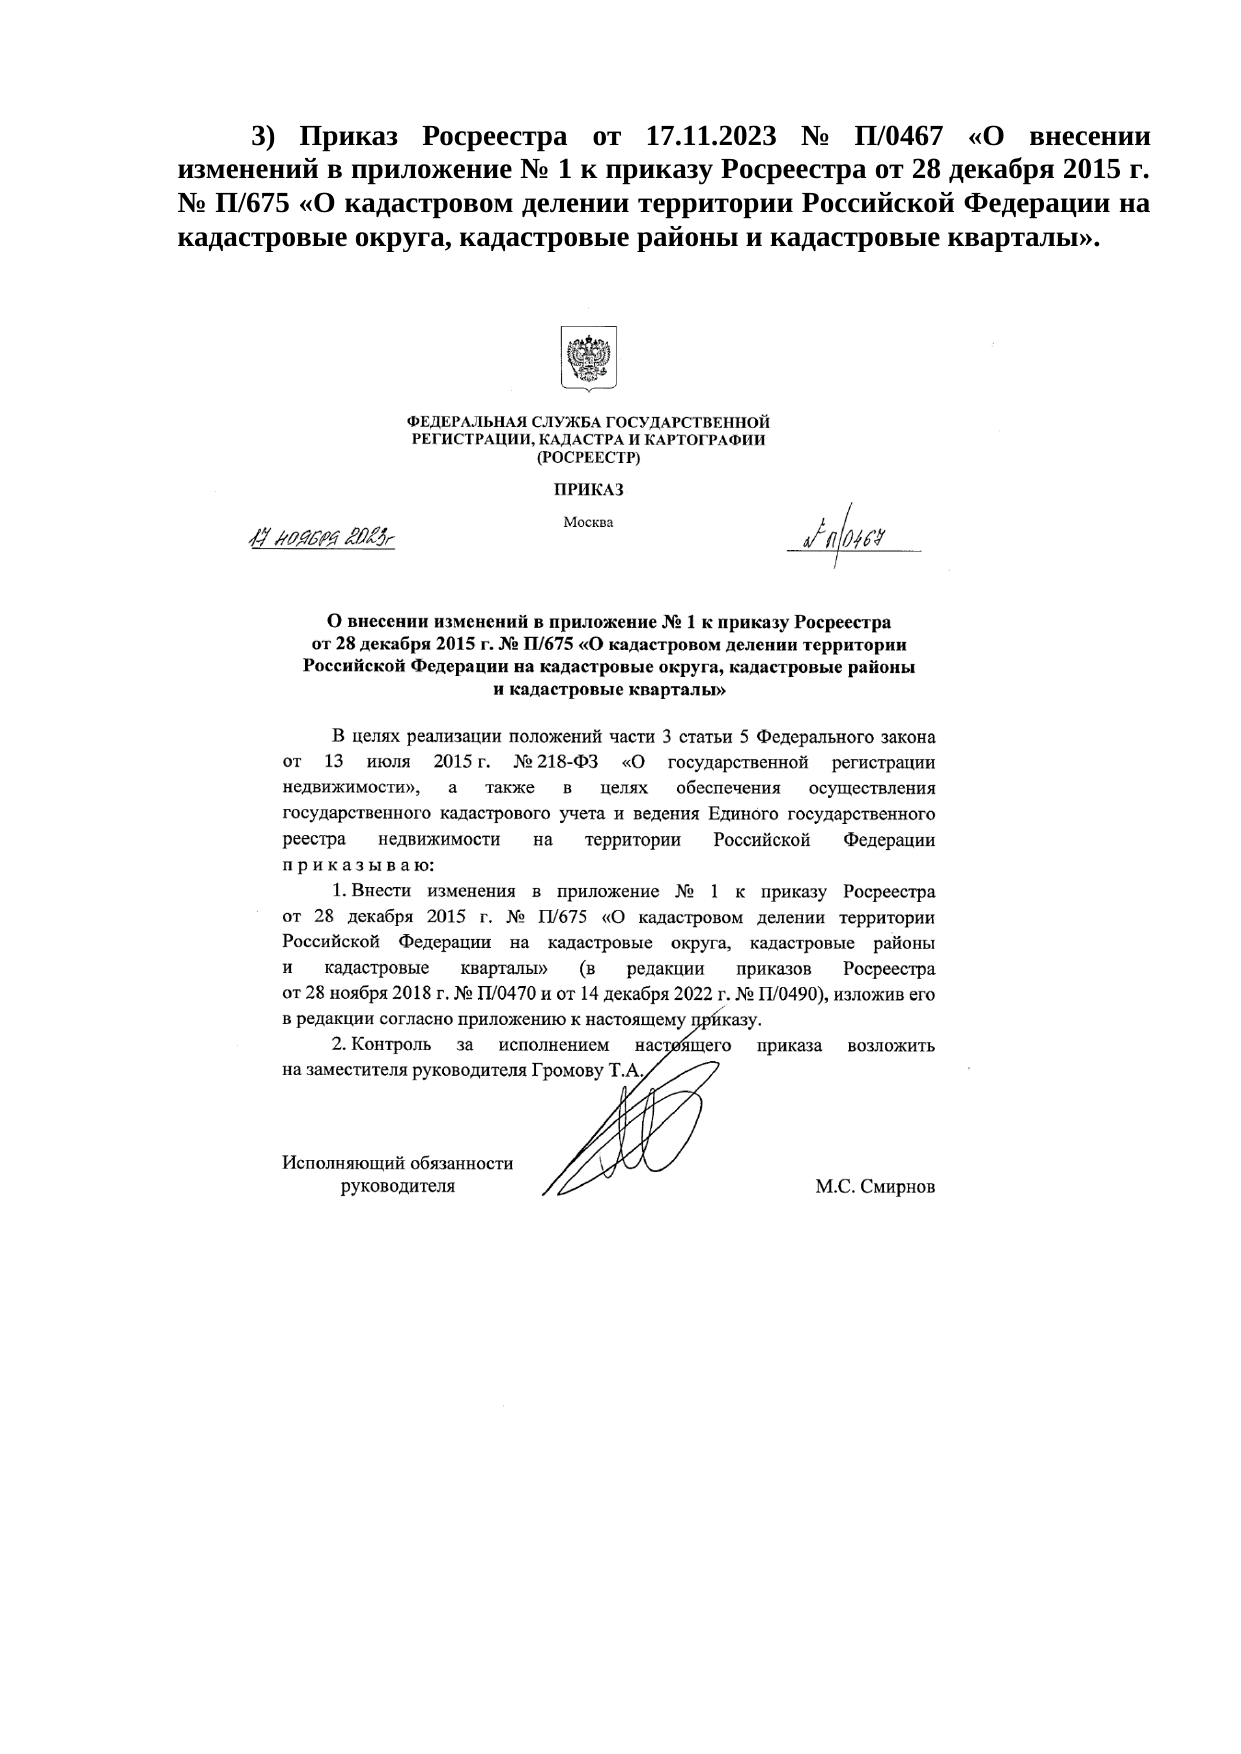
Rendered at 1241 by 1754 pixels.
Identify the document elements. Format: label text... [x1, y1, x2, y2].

text 3) Приказ Росреестра от 17.11.2023 № П/0467 «О внесении изменений в приложение № 1 к приказу Росреестра от 28 декабря 2015 г. № П/675 «О кадастровом делении территории Российской Федерации на кадастровые округа, кадастровые районы и кадастровые кварталы». [177, 118, 1152, 252]
picture [177, 252, 1012, 1434]
